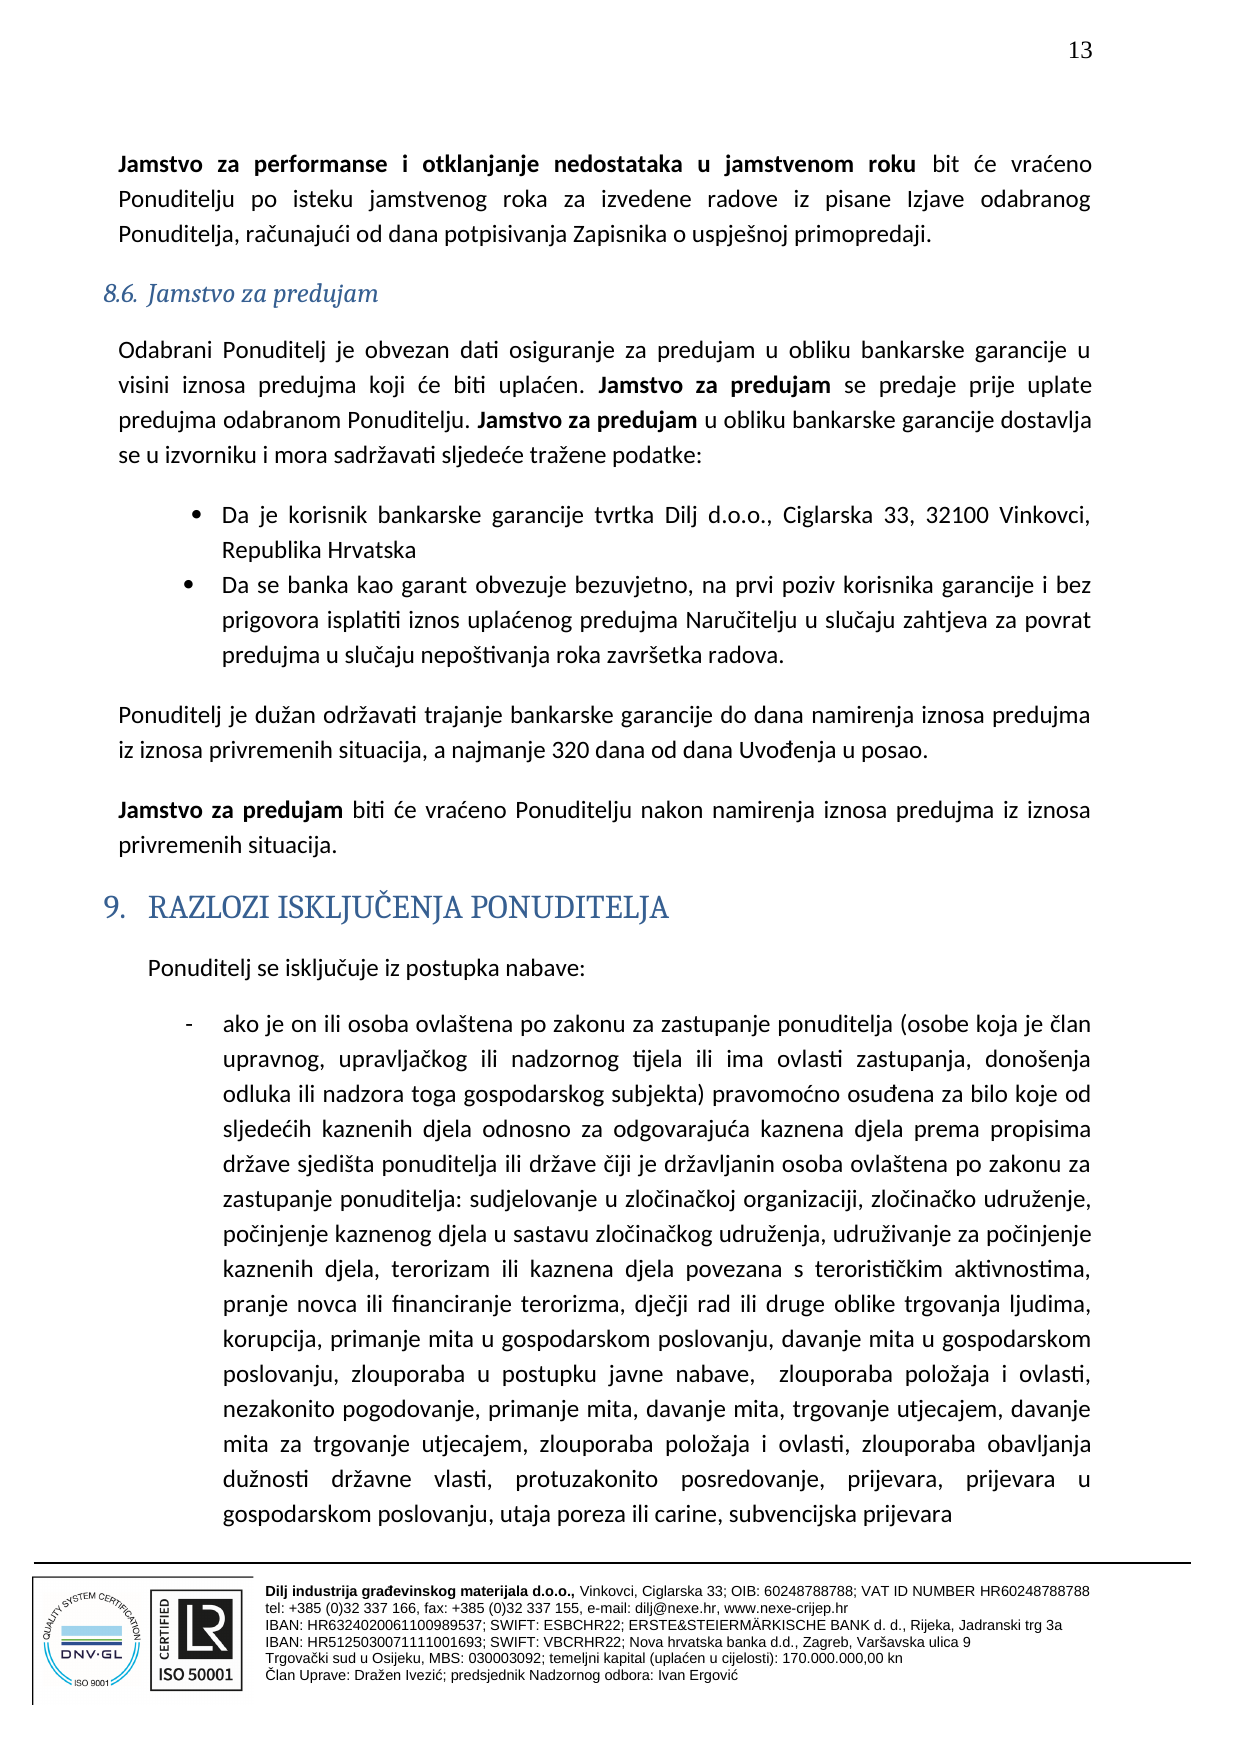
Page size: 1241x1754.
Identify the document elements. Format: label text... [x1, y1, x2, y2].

text Jamstvo za predujam biti će vraćeno Ponuditelju nakon namirenja iznosa predujma iz iznosa privremenih situacija. [118, 794, 1092, 859]
text Jamstvo za performanse i otklanjanje nedostataka u jamstvenom roku bit će vraćeno Ponuditelju po isteku jamstvenog roka za izvedene radove iz pisane Izjave odabranog Ponuditelja, računajući od dana potpisivanja Zapisnika o uspješnoj primopredaji. [118, 148, 1092, 248]
subtitle Jamstvo za predujam [103, 278, 1092, 309]
subtitle RAZLOZI ISKLJUČENJA PONUDITELJA [103, 889, 1092, 927]
list ako je on ili osoba ovlaštena po zakonu za zastupanje ponuditelja (osobe koja je član upravnog, upravljačkog ili nadzornog tijela ili ima ovlasti zastupanja, donošenja odluka ili nadzora toga gospodarskog subjekta) pravomoćno osuđena za bilo koje od sljedećih kaznenih djela odnosno za odgovarajuća kaznena djela prema propisima države sjedišta ponuditelja ili države čiji je državljanin osoba ovlaštena po zakonu za zastupanje ponuditelja: sudjelovanje u zločinačkoj organizaciji, zločinačko udruženje, počinjenje kaznenog djela u sastavu zločinačkog udruženja, udruživanje za počinjenje kaznenih djela, terorizam ili kaznena djela povezana s terorističkim aktivnostima, pranje novca ili financiranje terorizma, dječji rad ili druge oblike trgovanja ljudima, korupcija, primanje mita u gospodarskom poslovanju, davanje mita u gospodarskom poslovanju, zlouporaba u postupku javne nabave, zlouporaba položaja i ovlasti, nezakonito pogodovanje, primanje mita, davanje mita, trgovanje utjecajem, davanje mita za trgovanje utjecajem, zlouporaba položaja i ovlasti, zlouporaba obavljanja dužnosti državne vlasti, protuzakonito posredovanje, prijevara, prijevara u gospodarskom poslovanju, utaja poreza ili carine, subvencijska prijevara [185, 1008, 1092, 1528]
list Da je korisnik bankarske garancije tvrtka Dilj d.o.o., Ciglarska 33, 32100 Vinkovci, Republika Hrvatska [192, 499, 1092, 564]
picture [31, 1576, 254, 1704]
text Ponuditelj se isključuje iz postupka nabave: [148, 952, 1092, 983]
text Ponuditelj je dužan održavati trajanje bankarske garancije do dana namirenja iznosa predujma iz iznosa privremenih situacija, a najmanje 320 dana od dana Uvođenja u posao. [118, 699, 1092, 764]
list Da se banka kao garant obvezuje bezuvjetno, na prvi poziv korisnika garancije i bez prigovora isplatiti iznos uplaćenog predujma Naručitelju u slučaju zahtjeva za povrat predujma u slučaju nepoštivanja roka završetka radova. [184, 569, 1092, 669]
text Odabrani Ponuditelj je obvezan dati osiguranje za predujam u obliku bankarske garancije u visini iznosa predujma koji će biti uplaćen. Jamstvo za predujam se predaje prije uplate predujma odabranom Ponuditelju. Jamstvo za predujam u obliku bankarske garancije dostavlja se u izvorniku i mora sadržavati sljedeće tražene podatke: [118, 334, 1092, 469]
